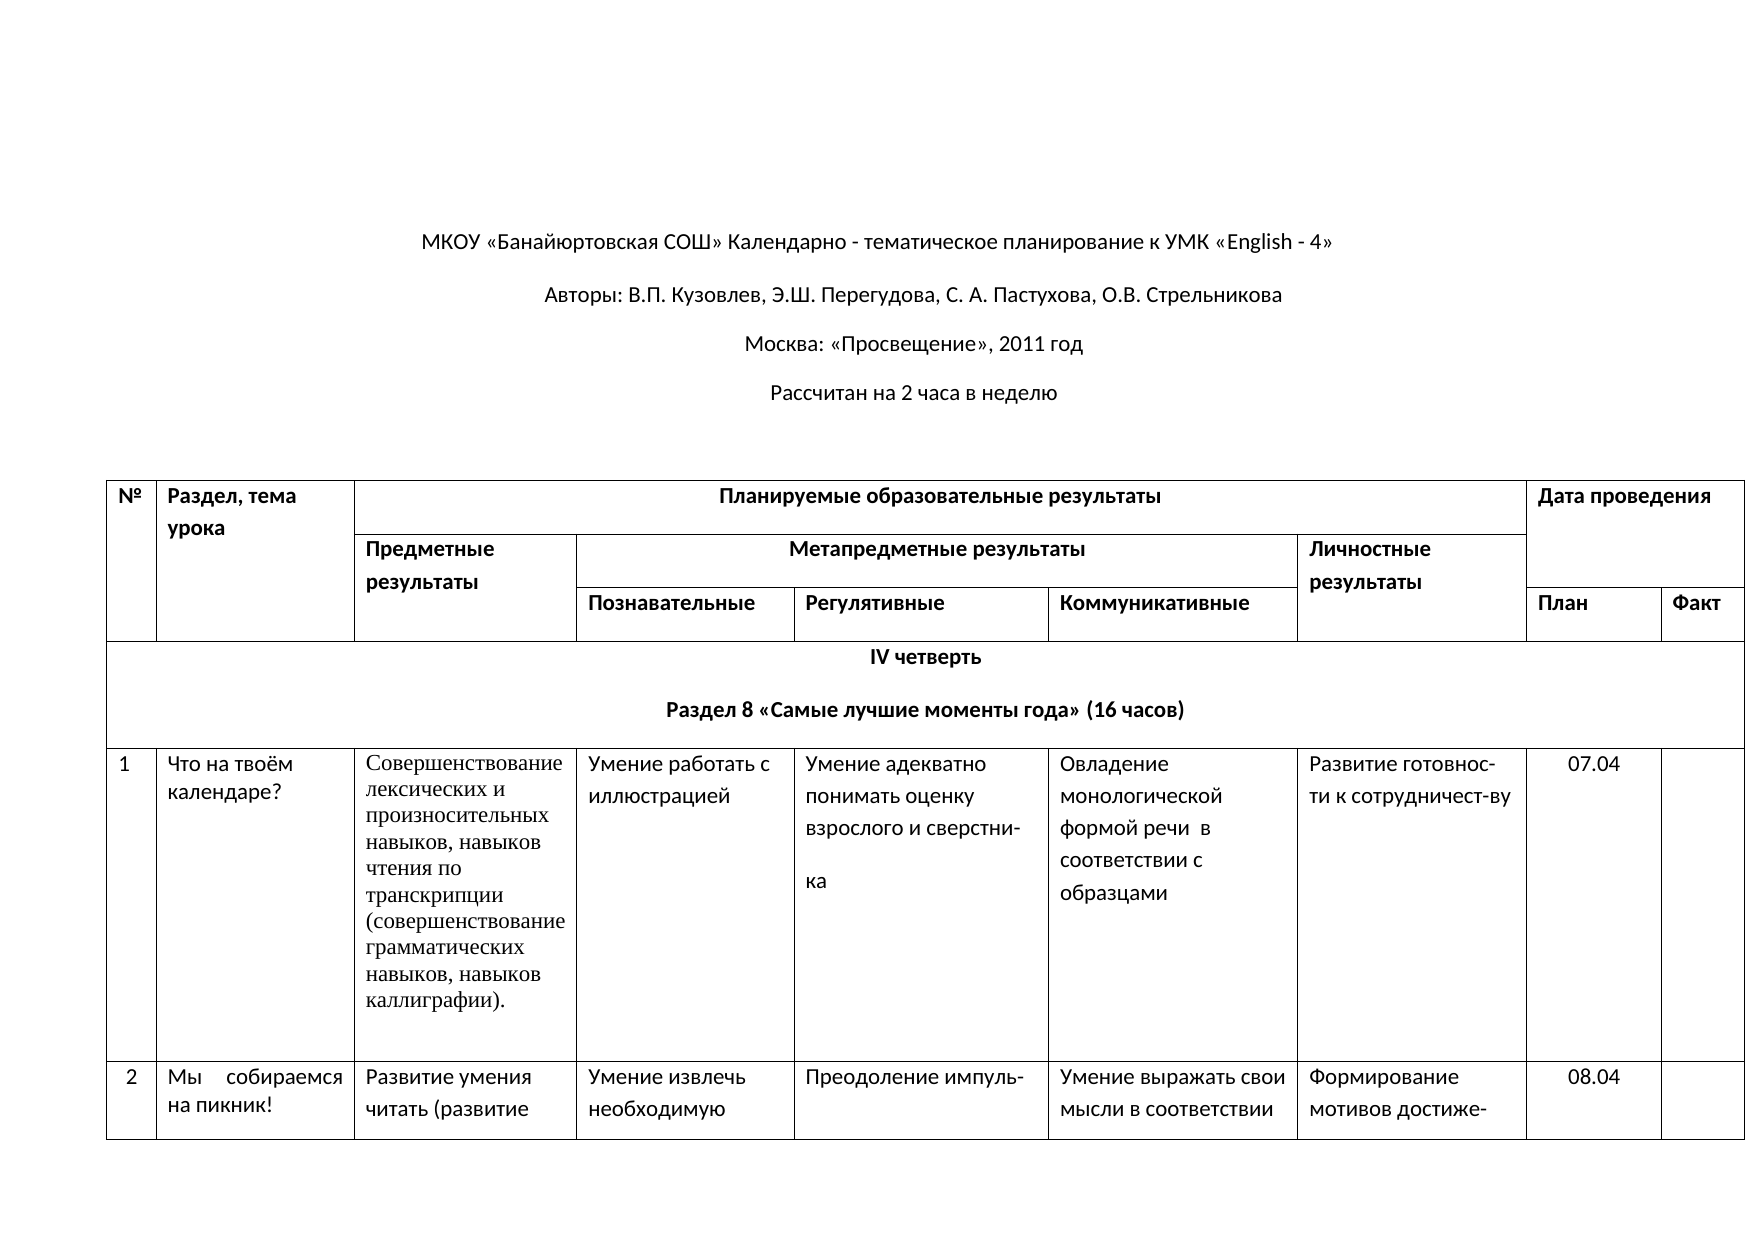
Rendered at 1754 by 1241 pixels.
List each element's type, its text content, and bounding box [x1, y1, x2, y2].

text Авторы: В.П. Кузовлев, Э.Ш. Перегудова, С. А. Пастухова, О.В. Стрельникова [118, 280, 1636, 308]
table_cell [577, 1062, 794, 1139]
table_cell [355, 1062, 576, 1139]
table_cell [795, 1062, 1048, 1139]
table_cell [1662, 1062, 1744, 1139]
table_cell IV четверть Раздел 8 «Самые лучшие моменты года» (16 часов) [107, 642, 1744, 748]
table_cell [157, 1062, 354, 1139]
text Рассчитан на 2 часа в неделю [118, 378, 1636, 406]
table_cell 08.04 [1527, 1062, 1661, 1139]
table_cell Умение работать с иллюстрацией [577, 749, 794, 1061]
table_cell Что на твоём календаре? [157, 749, 354, 1061]
table_cell 1 [107, 749, 156, 1061]
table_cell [1049, 1062, 1297, 1139]
table_cell Личностные результаты [1298, 535, 1526, 641]
table_cell Развитие готовнос-ти к сотрудничест-ву [1298, 749, 1526, 1061]
table_header Планируемые образовательные результаты [355, 481, 1526, 533]
table_cell Познавательные [577, 588, 794, 641]
text МКОУ «Банайюртовская СОШ» Календарно - тематическое планирование к УМК «English - 4» [118, 227, 1636, 255]
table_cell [1298, 1062, 1526, 1139]
table_cell Овладение монологической формой речи в соответствии с образцами [1049, 749, 1297, 1061]
table_header Дата проведения [1527, 481, 1744, 587]
table_cell План [1527, 588, 1661, 641]
table_cell 07.04 [1527, 749, 1661, 1061]
table_cell Предметные результаты [355, 535, 576, 641]
table_header № [107, 481, 156, 641]
table_cell Метапредметные результаты [577, 535, 1297, 587]
table_cell 2 [107, 1062, 156, 1139]
table_cell Регулятивные [795, 588, 1048, 641]
table_cell Совершенствование лексических и произносительных навыков, навыков чтения по транскрипции (совершенствование грамматических навыков, навыков каллиграфии). [355, 749, 576, 1061]
text Москва: «Просвещение», 2011 год [118, 329, 1636, 357]
table_cell Факт [1662, 588, 1744, 641]
table_cell Коммуникативные [1049, 588, 1297, 641]
table_cell [1662, 749, 1744, 1061]
table_header Раздел, тема урока [157, 481, 354, 641]
table_cell Умение адекватно понимать оценку взрослого и сверстни- ка [795, 749, 1048, 1061]
